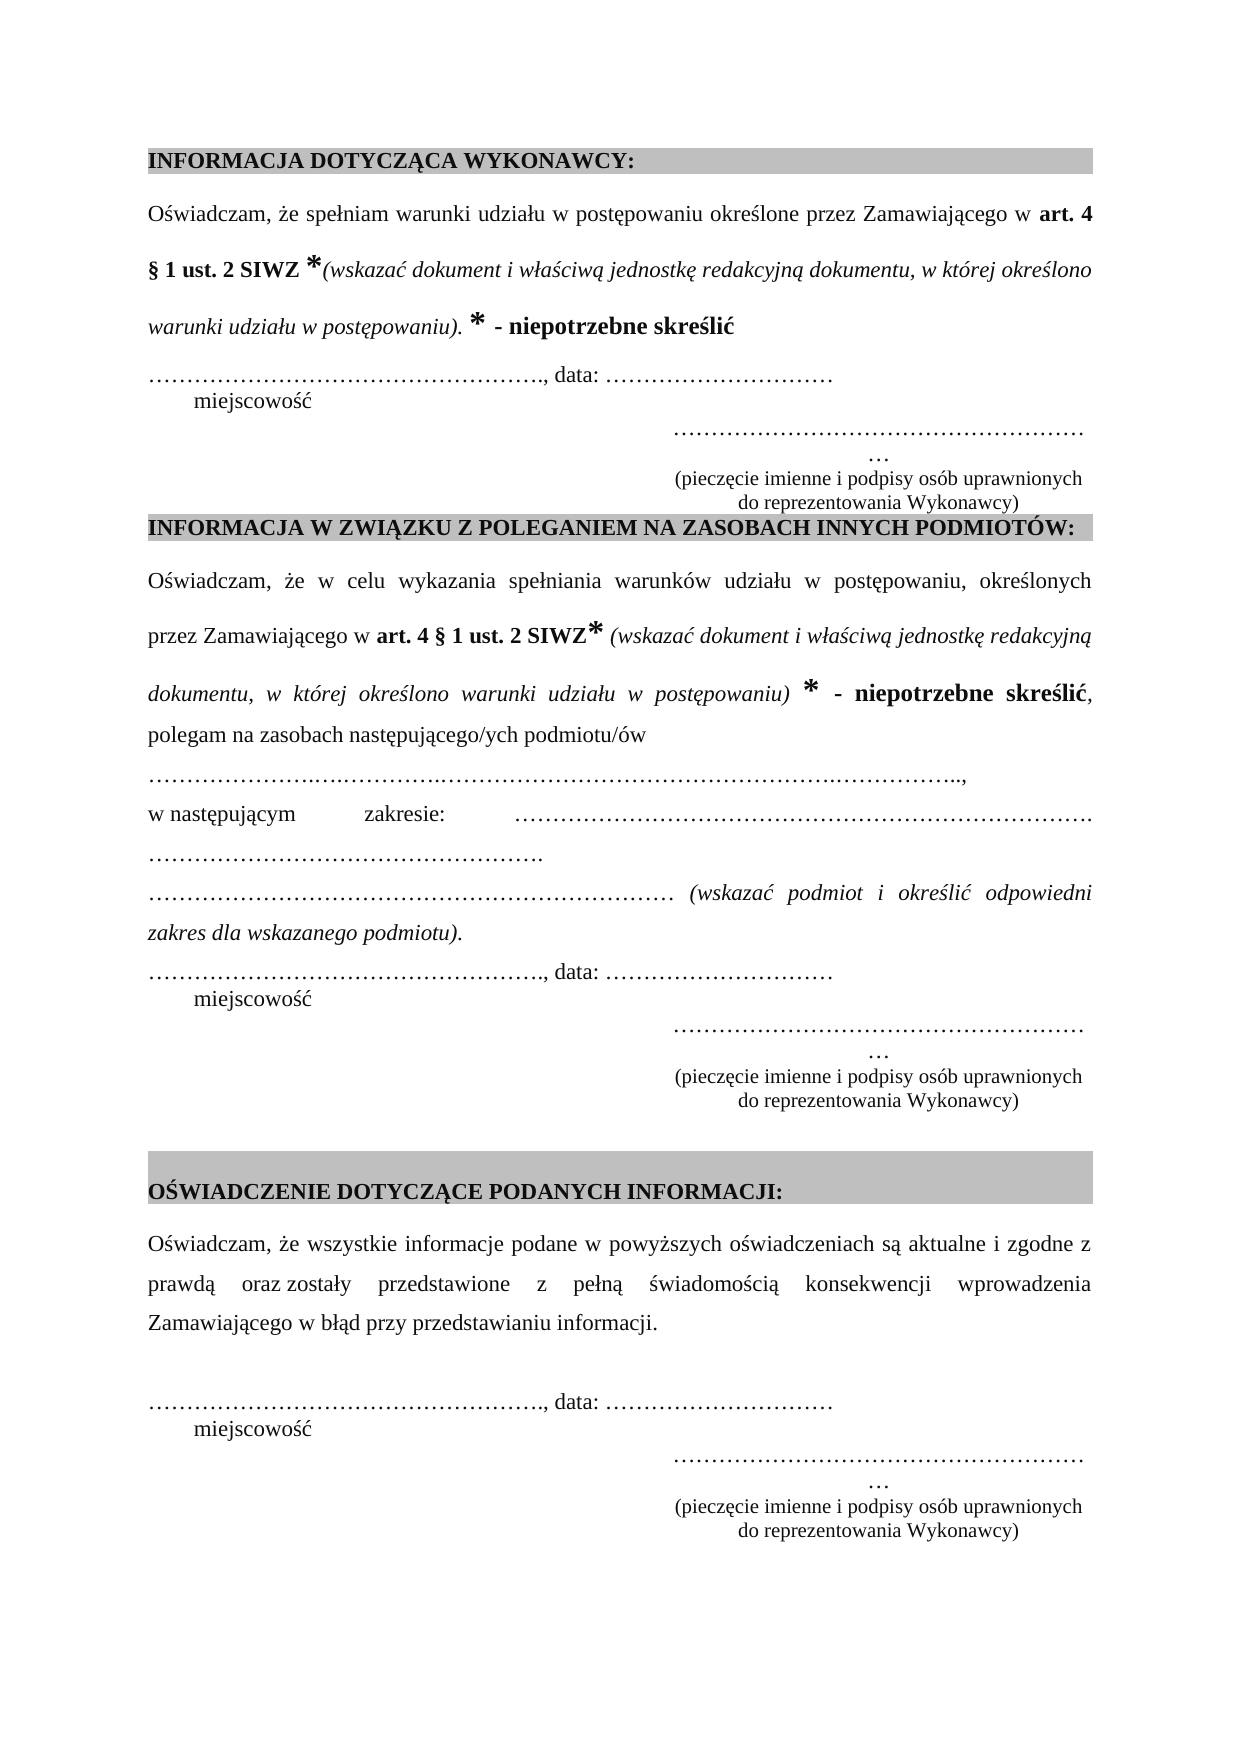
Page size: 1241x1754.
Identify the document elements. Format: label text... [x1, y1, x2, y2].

text miejscowość [148, 387, 358, 413]
text ……………………………………………., data: ………………………… [148, 1388, 1093, 1415]
text Oświadczam, że wszystkie informacje podane w powyższych oświadczeniach są aktualne i zgodne z prawdą oraz zostały przedstawione z pełną świadomością konsekwencji wprowadzenia Zamawiającego w błąd przy przedstawianiu informacji. [148, 1231, 1093, 1336]
text (pieczęcie imienne i podpisy osób uprawnionych do reprezentowania Wykonawcy) [664, 466, 1093, 514]
text miejscowość [148, 985, 358, 1011]
text INFORMACJA DOTYCZĄCA WYKONAWCY: [148, 148, 1093, 174]
text INFORMACJA W ZWIĄZKU Z POLEGANIEM NA ZASOBACH INNYCH PODMIOTÓW: [148, 514, 1093, 541]
text ……………………………………………., data: ………………………… [148, 361, 1093, 387]
text miejscowość [148, 1415, 358, 1441]
text (pieczęcie imienne i podpisy osób uprawnionych do reprezentowania Wykonawcy) [664, 1494, 1093, 1542]
text OŚWIADCZENIE DOTYCZĄCE PODANYCH INFORMACJI: [148, 1178, 1093, 1204]
text ………………….….………….…………………………………………….…………….., w następującym zakresie: ………………………………………………………………….……………………………………………. [148, 761, 1093, 866]
text Oświadczam, że w celu wykazania spełniania warunków udziału w postępowaniu, określonych przez Zamawiającego w art. 4 § 1 ust. 2 SIWZ* (wskazać dokument i właściwą jednostkę redakcyjną dokumentu, w której określono warunki udziału w postępowaniu) * - niepotrzebne skreślić, polegam na zasobach następującego/ych podmiotu/ów [148, 567, 1093, 748]
text Oświadczam, że spełniam warunki udziału w postępowaniu określone przez Zamawiającego w art. 4 § 1 ust. 2 SIWZ *(wskazać dokument i właściwą jednostkę redakcyjną dokumentu, w której określono warunki udziału w postępowaniu). * - niepotrzebne skreślić [148, 200, 1093, 342]
text (pieczęcie imienne i podpisy osób uprawnionych do reprezentowania Wykonawcy) [664, 1064, 1093, 1112]
text ………………………………………………… [664, 413, 1093, 466]
text ……………………………………………., data: ………………………… [148, 958, 1093, 985]
text ………………………………………………… [664, 1441, 1093, 1494]
text ………………………………………………… [664, 1011, 1093, 1064]
text …………………………………………………………… (wskazać podmiot i określić odpowiedni zakres dla wskazanego podmiotu). [148, 879, 1093, 945]
